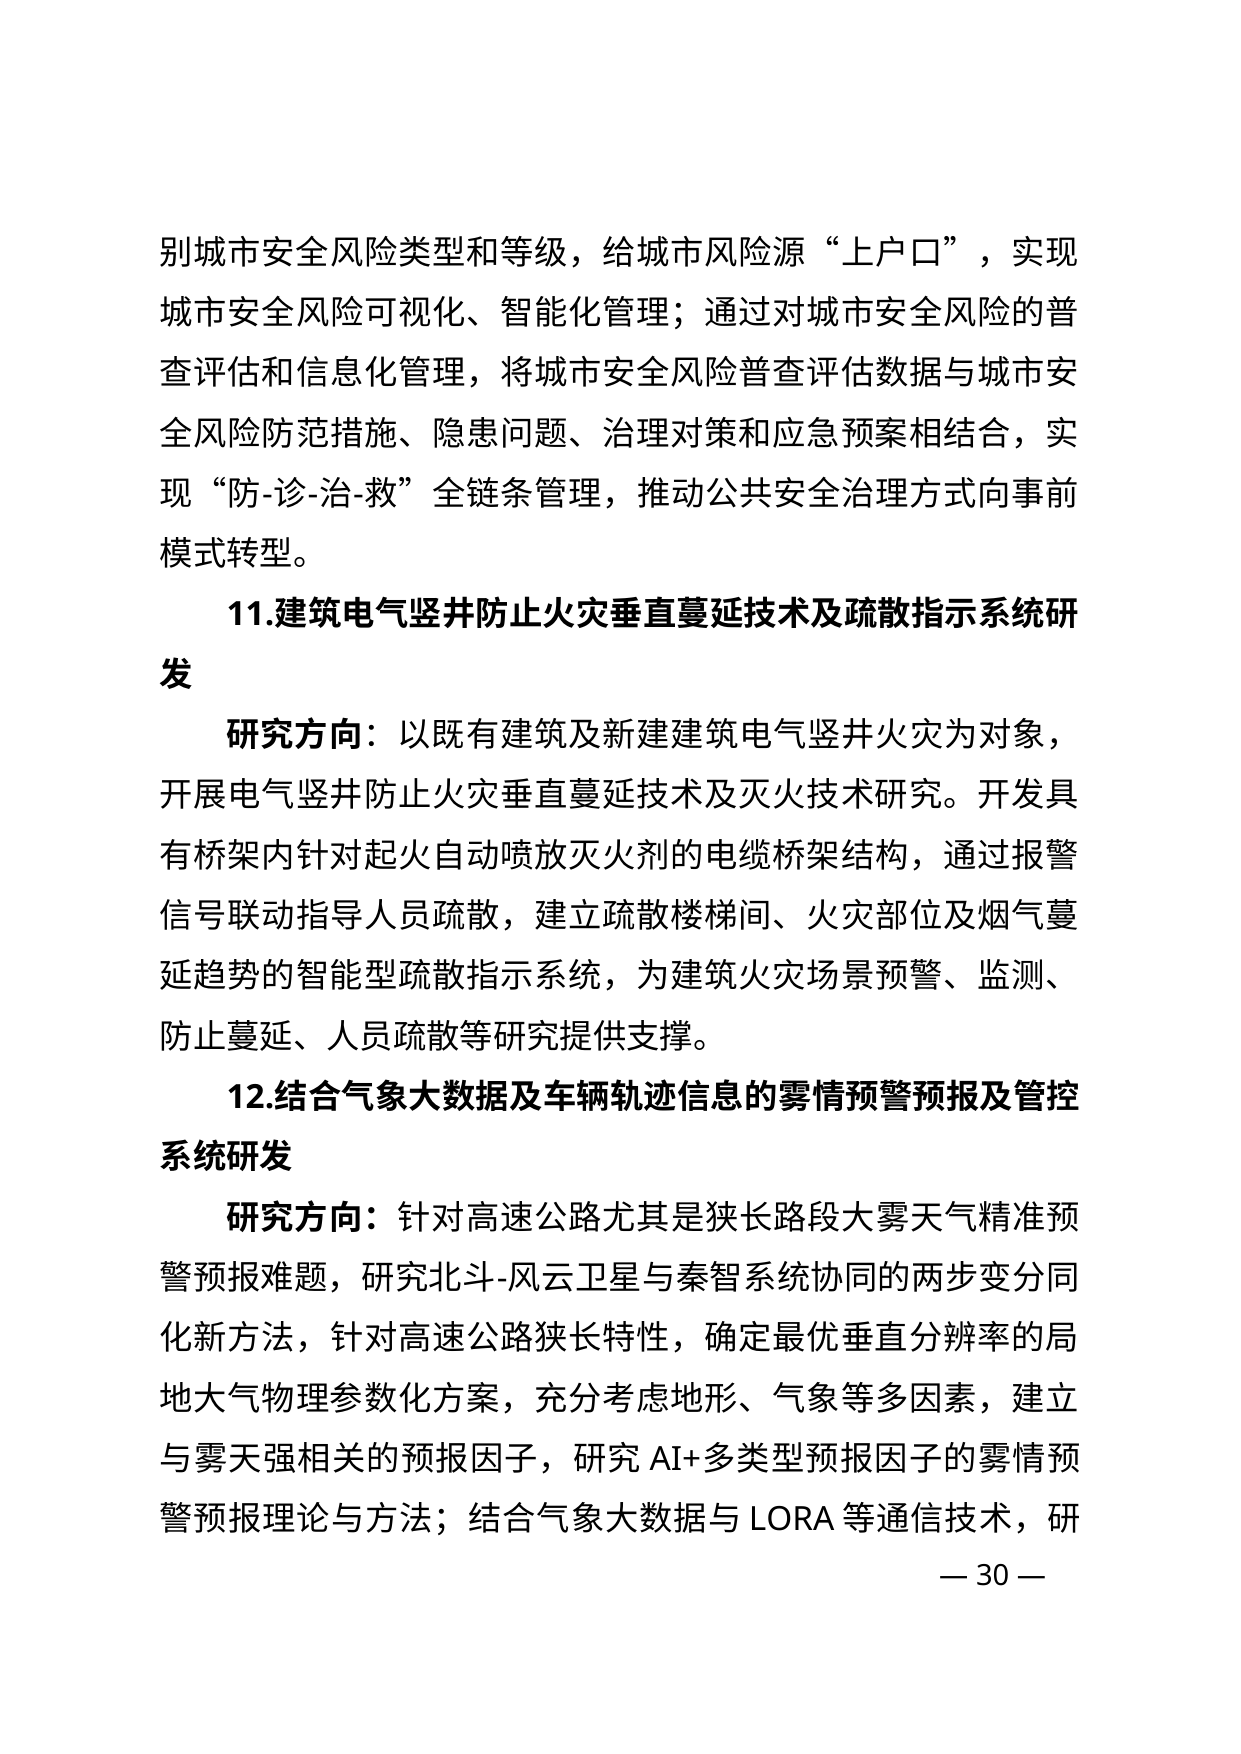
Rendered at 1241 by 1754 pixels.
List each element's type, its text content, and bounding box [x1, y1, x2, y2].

text 12.结合气象大数据及车辆轨迹信息的雾情预警预报及管控系统研发 [159, 1064, 1081, 1184]
text 研究方向：以既有建筑及新建建筑电气竖井火灾为对象，开展电气竖井防止火灾垂直蔓延技术及灭火技术研究。开发具有桥架内针对起火自动喷放灭火剂的电缆桥架结构，通过报警信号联动指导人员疏散，建立疏散楼梯间、火灾部位及烟气蔓延趋势的智能型疏散指示系统，为建筑火灾场景预警、监测、防止蔓延、人员疏散等研究提供支撑。 [159, 702, 1081, 1064]
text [159, 1184, 1081, 1546]
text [159, 219, 1081, 581]
text 11.建筑电气竖井防止火灾垂直蔓延技术及疏散指示系统研发 [159, 581, 1081, 702]
